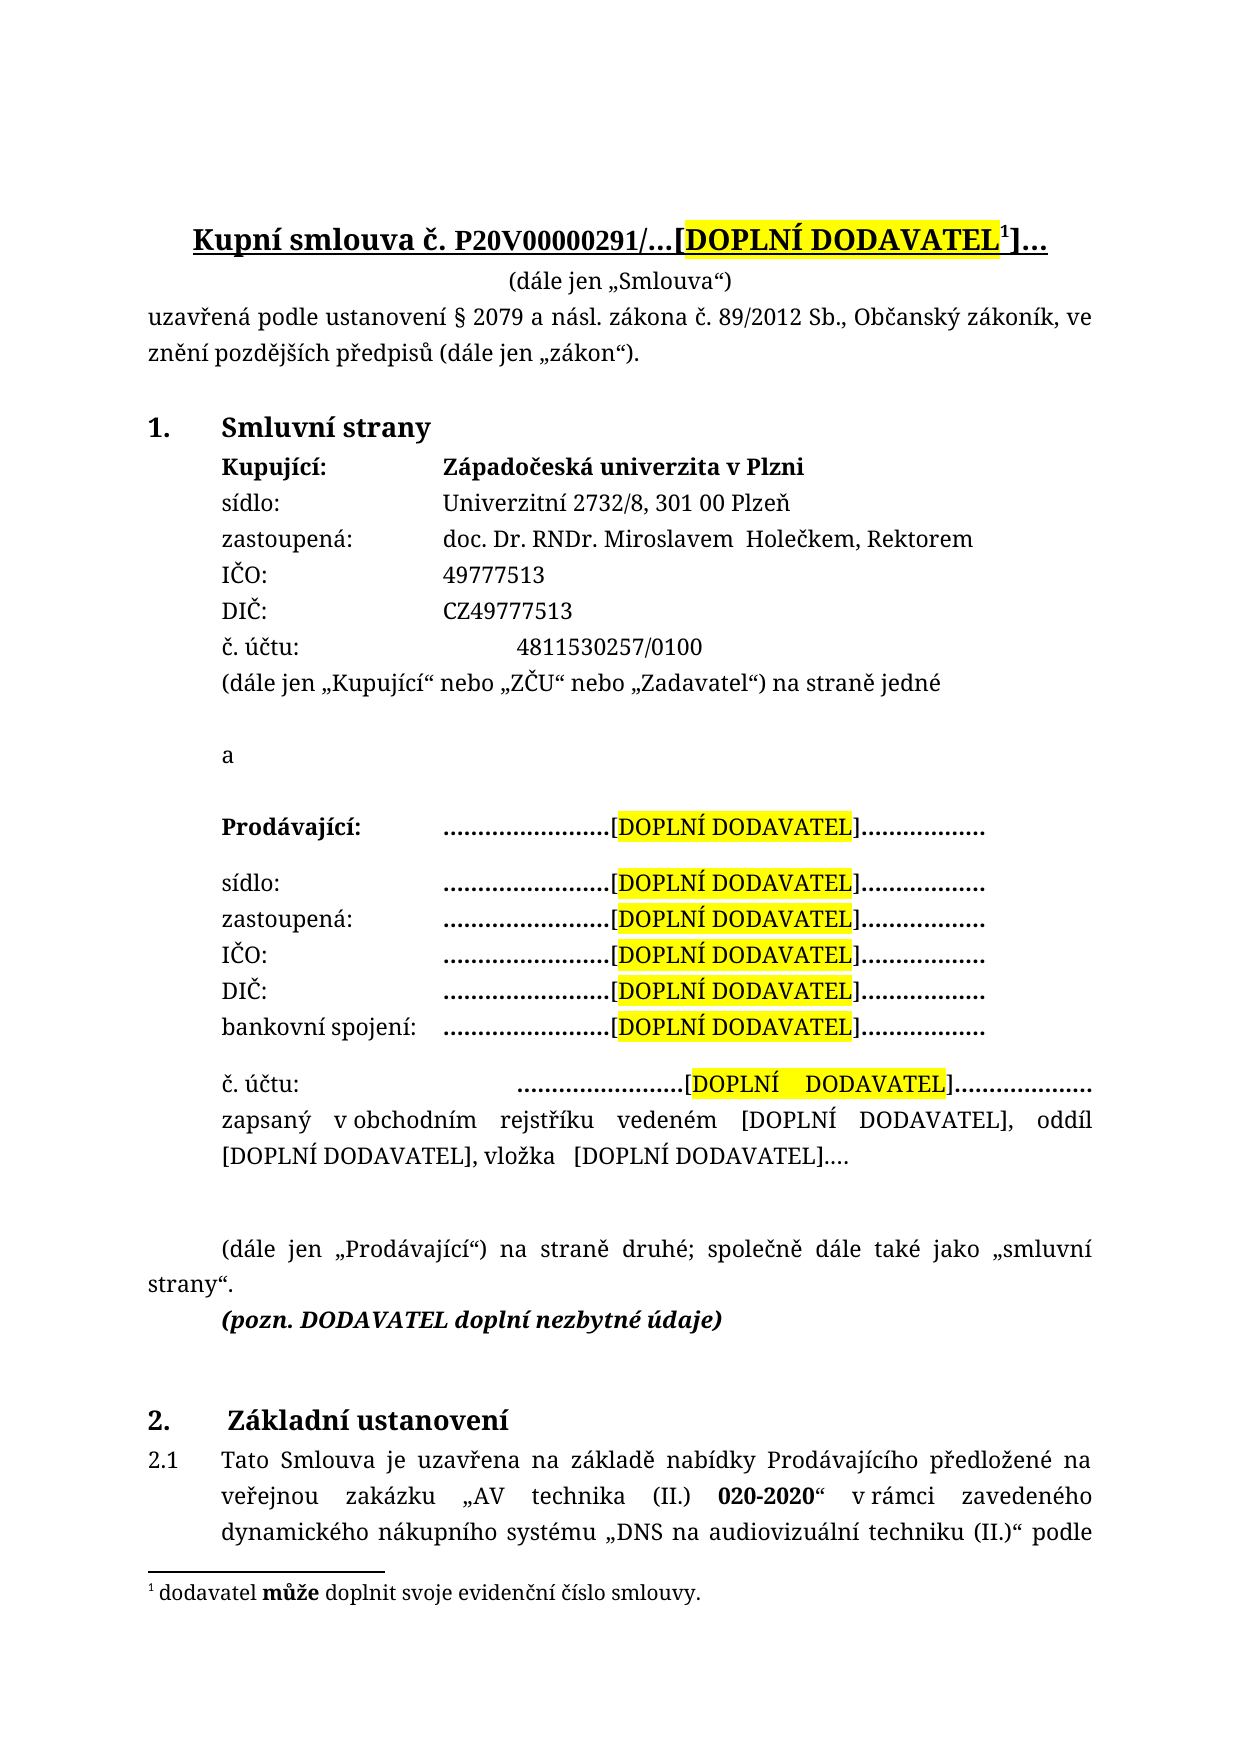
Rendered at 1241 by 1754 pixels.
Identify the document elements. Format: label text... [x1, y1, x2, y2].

text (dále jen „Kupující“ nebo „ZČU“ nebo „Zadavatel“) na straně jedné [221, 667, 1093, 698]
text DIČ: ……………………[DOPLNÍ DODAVATEL]……………… [852, 975, 1093, 1006]
text Kupující: Západočeská univerzita v Plzni [221, 451, 1093, 482]
text 1. Smluvní strany [148, 409, 1093, 446]
text bankovní spojení: ……………………[DOPLNÍ DODAVATEL]……………… [852, 1011, 1093, 1042]
text Prodávající: ……………………[DOPLNÍ DODAVATEL]……………… [852, 811, 1093, 842]
text sídlo: Univerzitní 2732/8, 301 00 Plzeň [221, 487, 1093, 518]
text sídlo: ……………………[DOPLNÍ DODAVATEL]……………… [221, 867, 1093, 899]
text zastoupená: doc. Dr. RNDr. Miroslavem Holečkem, Rektorem [221, 523, 1093, 554]
text (dále jen „Smlouva“) [148, 265, 1093, 296]
text DIČ: ……………………[DOPLNÍ DODAVATEL]……………… [221, 975, 618, 1006]
text (dále jen „Prodávající“) na straně druhé; společně dále také jako „smluvní strany“. [148, 1232, 1093, 1300]
text IČO: ……………………[DOPLNÍ DODAVATEL]……………… [221, 939, 618, 971]
text Kupní smlouva č. P20V00000291/...[DOPLNÍ DODAVATEL]… [148, 219, 1093, 259]
text IČO: 49777513 [221, 559, 1093, 590]
text 2. Základní ustanovení [148, 1401, 1093, 1438]
text DIČ: CZ49777513 [221, 595, 1093, 626]
text (pozn. DODAVATEL doplní nezbytné údaje) [148, 1304, 1093, 1336]
text IČO: ……………………[DOPLNÍ DODAVATEL]……………… [852, 939, 1093, 971]
text Prodávající: ……………………[DOPLNÍ DODAVATEL]……………… [148, 811, 618, 842]
text zastoupená: ……………………[DOPLNÍ DODAVATEL]……………… [852, 903, 1093, 934]
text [148, 1444, 1093, 1547]
text uzavřená podle ustanovení § 2079 a násl. zákona č. 89/2012 Sb., Občanský zákoník, ve znění pozdějších předpisů (dále jen „zákon“). [148, 301, 1093, 368]
text bankovní spojení: ……………………[DOPLNÍ DODAVATEL]……………… [148, 1011, 618, 1042]
text zastoupená: ……………………[DOPLNÍ DODAVATEL]……………… [221, 903, 618, 934]
text č. účtu: ……………………[DOPLNÍ DODAVATEL]……………..… zapsaný v obchodním rejstříku vedeném [DOPLNÍ DODAVATEL], oddíl [DOPLNÍ DODAVATEL], vložka [DOPLNÍ DODAVATEL].… [221, 1068, 1093, 1171]
text a [221, 739, 1093, 770]
text č. účtu: 4811530257/0100 [221, 631, 1093, 662]
